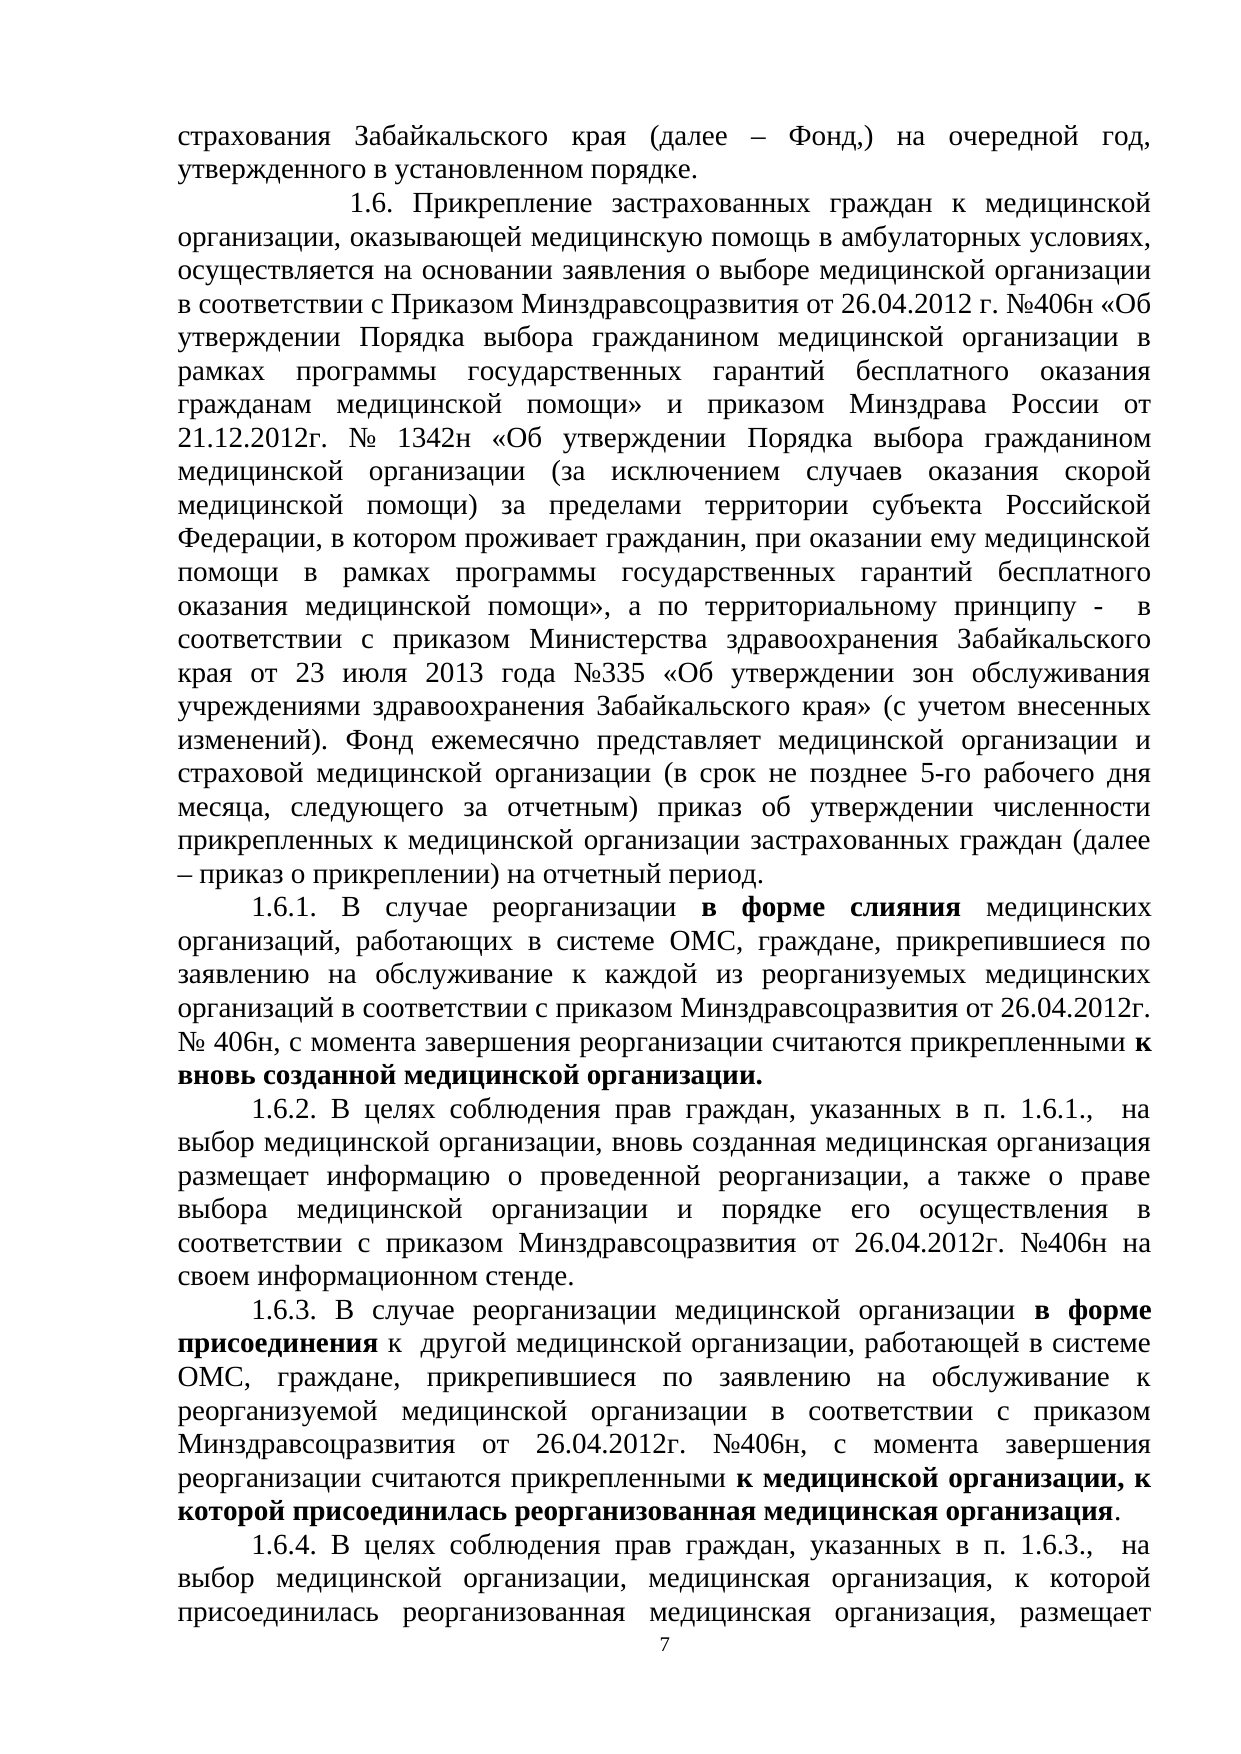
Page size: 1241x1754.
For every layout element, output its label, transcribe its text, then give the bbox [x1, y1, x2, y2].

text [177, 118, 1152, 185]
text 1.6.3. В случае реорганизации медицинской организации в форме присоединения к другой медицинской организации, работающей в системе ОМС, граждане, прикрепившиеся по заявлению на обслуживание к реорганизуемой медицинской организации в соответствии с приказом Минздравсоцразвития от 26.04.2012г. №406н, с момента завершения реорганизации считаются прикрепленными к медицинской организации, к которой присоединилась реорганизованная медицинская организация. [177, 1292, 1152, 1527]
text 1.6.2. В целях соблюдения прав граждан, указанных в п. 1.6.1., на выбор медицинской организации, вновь созданная медицинская организация размещает информацию о проведенной реорганизации, а также о праве выбора медицинской организации и порядке его осуществления в соответствии с приказом Минздравсоцразвития от 26.04.2012г. №406н на своем информационном стенде. [177, 1091, 1152, 1292]
text 1.6.1. В случае реорганизации в форме слияния медицинских организаций, работающих в системе ОМС, граждане, прикрепившиеся по заявлению на обслуживание к каждой из реорганизуемых медицинских организаций в соответствии с приказом Минздравсоцразвития от 26.04.2012г. № 406н, с момента завершения реорганизации считаются прикрепленными к вновь созданной медицинской организации. [177, 889, 1152, 1091]
text 1.6. Прикрепление застрахованных граждан к медицинской организации, оказывающей медицинскую помощь в амбулаторных условиях, осуществляется на основании заявления о выборе медицинской организации в соответствии с Приказом Минздравсоцразвития от 26.04.2012 г. №406н «Об утверждении Порядка выбора гражданином медицинской организации в рамках программы государственных гарантий бесплатного оказания гражданам медицинской помощи» и приказом Минздрава России от 21.12.2012г. № 1342н «Об утверждении Порядка выбора гражданином медицинской организации (за исключением случаев оказания скорой медицинской помощи) за пределами территории субъекта Российской Федерации, в котором проживает гражданин, при оказании ему медицинской помощи в рамках программы государственных гарантий бесплатного оказания медицинской помощи», а по территориальному принципу - в соответствии с приказом Министерства здравоохранения Забайкальского края от 23 июля 2013 года №335 «Об утверждении зон обслуживания учреждениями здравоохранения Забайкальского края» (с учетом внесенных изменений). Фонд ежемесячно представляет медицинской организации и страховой медицинской организации (в срок не позднее 5-го рабочего дня месяца, следующего за отчетным) приказ об утверждении численности прикрепленных к медицинской организации застрахованных граждан (далее – приказ о прикреплении) на отчетный период. [177, 185, 1152, 889]
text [177, 1527, 1152, 1627]
